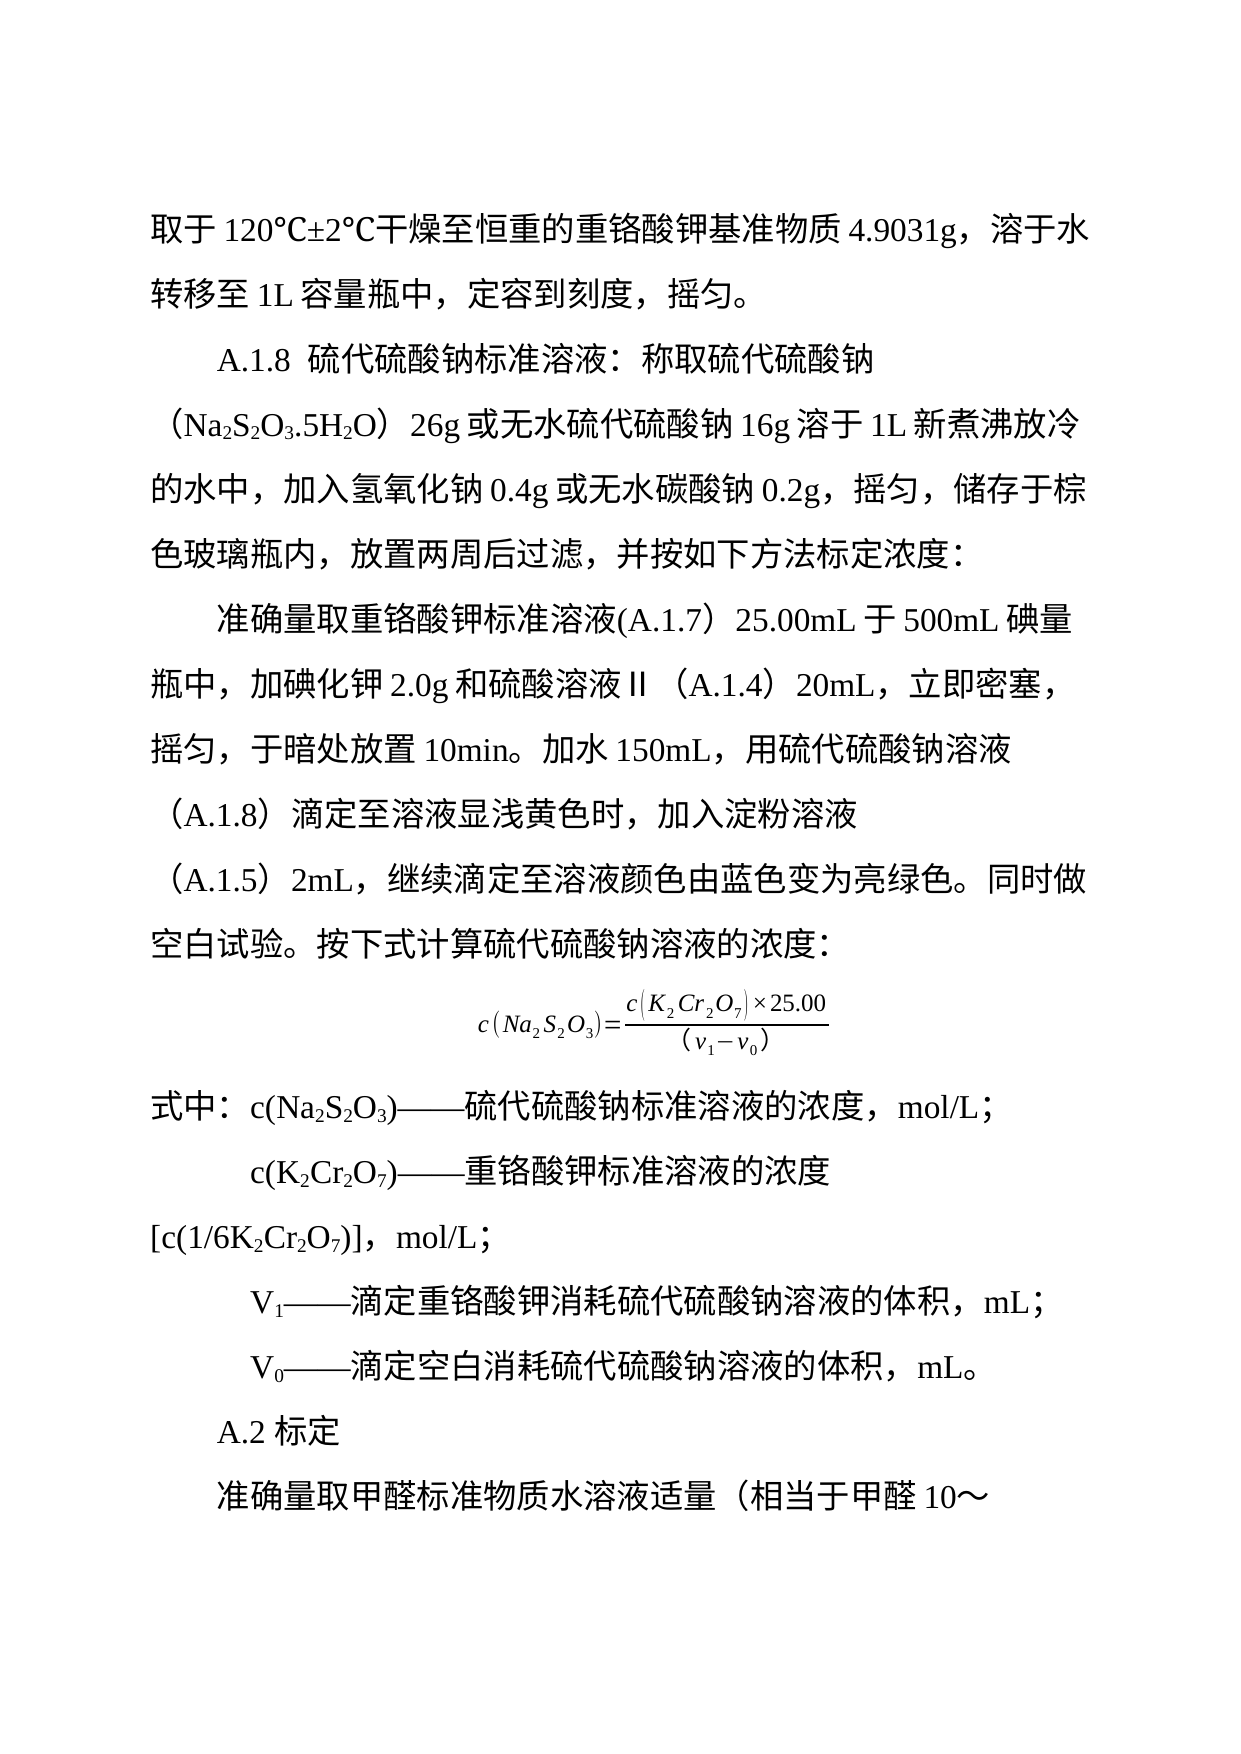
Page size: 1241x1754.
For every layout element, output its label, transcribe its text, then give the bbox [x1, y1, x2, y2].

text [150, 194, 1090, 324]
text V0——滴定空白消耗硫代硫酸钠溶液的体积，mL。 [150, 1332, 1090, 1397]
text A.1.8 硫代硫酸钠标准溶液：称取硫代硫酸钠（Na2S2O3.5H2O）26g或无水硫代硫酸钠16g溶于1L新煮沸放冷的水中，加入氢氧化钠0.4g或无水碳酸钠0.2g，摇匀，储存于棕色玻璃瓶内，放置两周后过滤，并按如下方法标定浓度： [150, 324, 1090, 584]
text c(K2Cr2O7)——重铬酸钾标准溶液的浓度[c(1/6K2Cr2O7)]，mol/L； [150, 1137, 1131, 1267]
text 式中：c(Na2S2O3)——硫代硫酸钠标准溶液的浓度，mol/L； [150, 1072, 1090, 1137]
text A.2 标定 [150, 1397, 1028, 1462]
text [150, 1462, 1090, 1527]
text 准确量取重铬酸钾标准溶液(A.1.7）25.00mL于500mL碘量瓶中，加碘化钾2.0g和硫酸溶液Ⅱ（A.1.4）20mL，立即密塞，摇匀，于暗处放置10min。加水150mL，用硫代硫酸钠溶液（A.1.8）滴定至溶液显浅黄色时，加入淀粉溶液（A.1.5）2mL，继续滴定至溶液颜色由蓝色变为亮绿色。同时做空白试验。按下式计算硫代硫酸钠溶液的浓度： [150, 584, 1090, 974]
text V1——滴定重铬酸钾消耗硫代硫酸钠溶液的体积，mL； [150, 1267, 1116, 1332]
